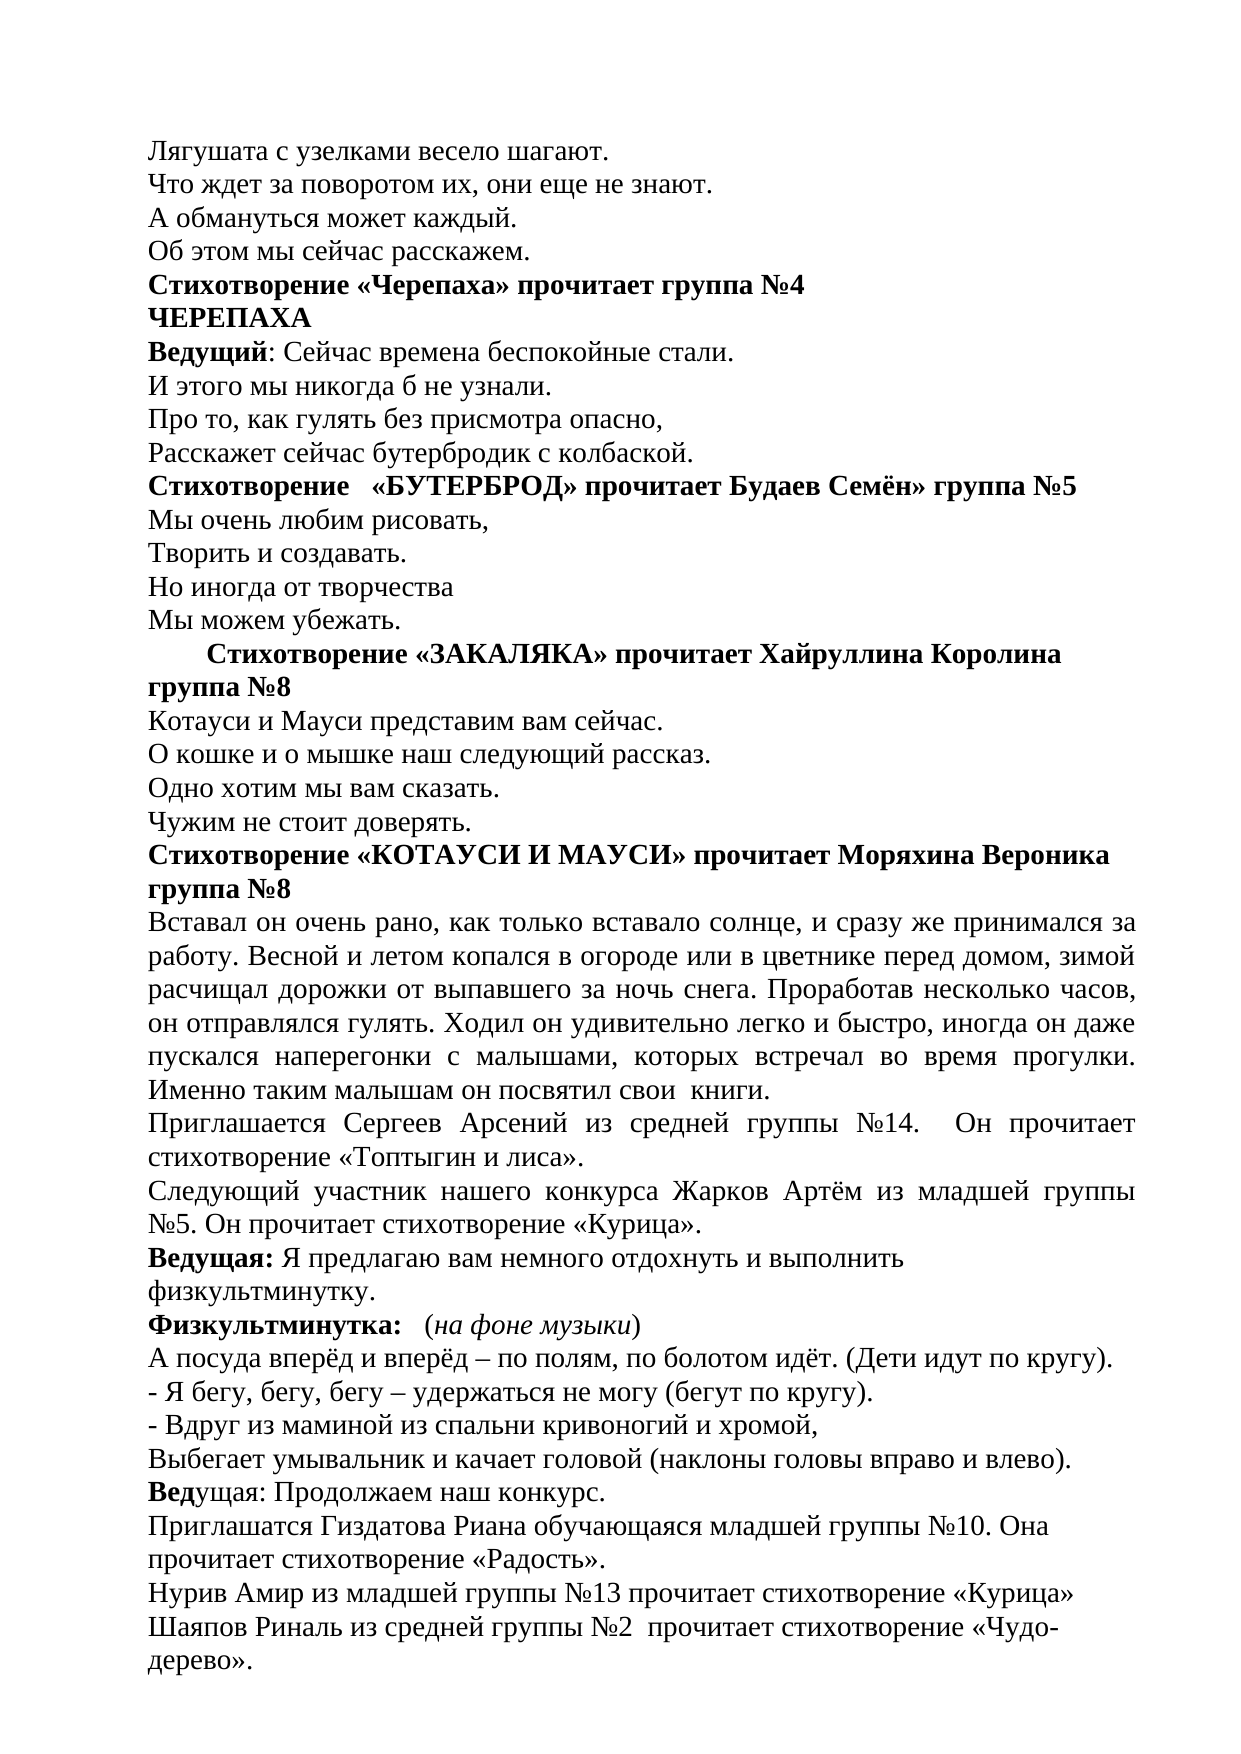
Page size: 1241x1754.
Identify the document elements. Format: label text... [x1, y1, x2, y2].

text Вставал он очень рано, как только вставало солнце, и сразу же принимался за работу. Весной и летом копался в огороде или в цветнике перед домом, зимой расчищал дорожки от выпавшего за ночь снега. Проработав несколько часов, он отправлялся гулять. Ходил он удивительно легко и быстро, иногда он даже пускался наперегонки с малышами, которых встречал во время прогулки. Именно таким малышам он посвятил свои книги. [148, 904, 1137, 1106]
text Что ждет за поворотом их, они еще не знают. [148, 166, 1137, 200]
text Одно хотим мы вам сказать. [148, 770, 1137, 804]
text - Вдруг из маминой из спальни кривоногий и хромой, [148, 1407, 1137, 1441]
text Стихотворение «БУТЕРБРОД» прочитает Будаев Семён» группа №5 [148, 468, 1137, 502]
text - Я бегу, бегу, бегу – удержаться не могу (бегут по кругу). [148, 1374, 1137, 1407]
text Об этом мы сейчас расскажем. [148, 233, 1137, 267]
text Шаяпов Риналь из средней группы №2 прочитает стихотворение «Чудо-дерево». [148, 1609, 1137, 1676]
text Котауси и Мауси представим вам сейчас. [148, 703, 1137, 737]
text Физкультминутка: (на фоне музыки) А посуда вперёд и вперёд – по полям, по болотом идёт. (Дети идут по кругу). [148, 1307, 1137, 1374]
text Чужим не стоит доверять. [148, 804, 1137, 837]
text Стихотворение «КОТАУСИ И МАУСИ» прочитает Моряхина Вероника группа №8 [148, 837, 1137, 904]
text Творить и создавать. [148, 535, 1137, 569]
text Приглашается Сергеев Арсений из средней группы №14. Он прочитает стихотворение «Топтыгин и лиса». [148, 1106, 1137, 1173]
text ЧЕРЕПАХА [148, 301, 1137, 334]
text Следующий участник нашего конкурса Жарков Артём из младшей группы №5. Он прочитает стихотворение «Курица». [148, 1173, 1137, 1240]
text Про то, как гулять без присмотра опасно, [148, 401, 1137, 435]
text И этого мы никогда б не узнали. [148, 368, 1137, 401]
text Стихотворение «ЗАКАЛЯКА» прочитает Хайруллина Королина группа №8 [148, 636, 1137, 703]
text Нурив Амир из младшей группы №13 прочитает стихотворение «Курица» [148, 1575, 1137, 1609]
text Ведущая: Я предлагаю вам немного отдохнуть и выполнить физкультминутку. [148, 1240, 1137, 1307]
text А обмануться может каждый. [148, 200, 1137, 233]
text Мы очень любим рисовать, [148, 502, 1137, 535]
text Лягушата с узелками весело шагают. [148, 133, 1137, 166]
text Ведущий: Сейчас времена беспокойные стали. [148, 334, 1137, 368]
text Приглашатся Гиздатова Риана обучающаяся младшей группы №10. Она прочитает стихотворение «Радость». [148, 1508, 1137, 1575]
text Мы можем убежать. [148, 602, 1137, 636]
text Но иногда от творчества [148, 569, 1137, 602]
text Ведущая: Продолжаем наш конкурс. [148, 1474, 1137, 1508]
text Стихотворение «Черепаха» прочитает группа №4 [148, 267, 1137, 301]
text Расскажет сейчас бутербродик с колбаской. [148, 435, 1137, 468]
text Выбегает умывальник и качает головой (наклоны головы вправо и влево). [148, 1441, 1137, 1474]
text О кошке и о мышке наш следующий рассказ. [148, 737, 1137, 770]
